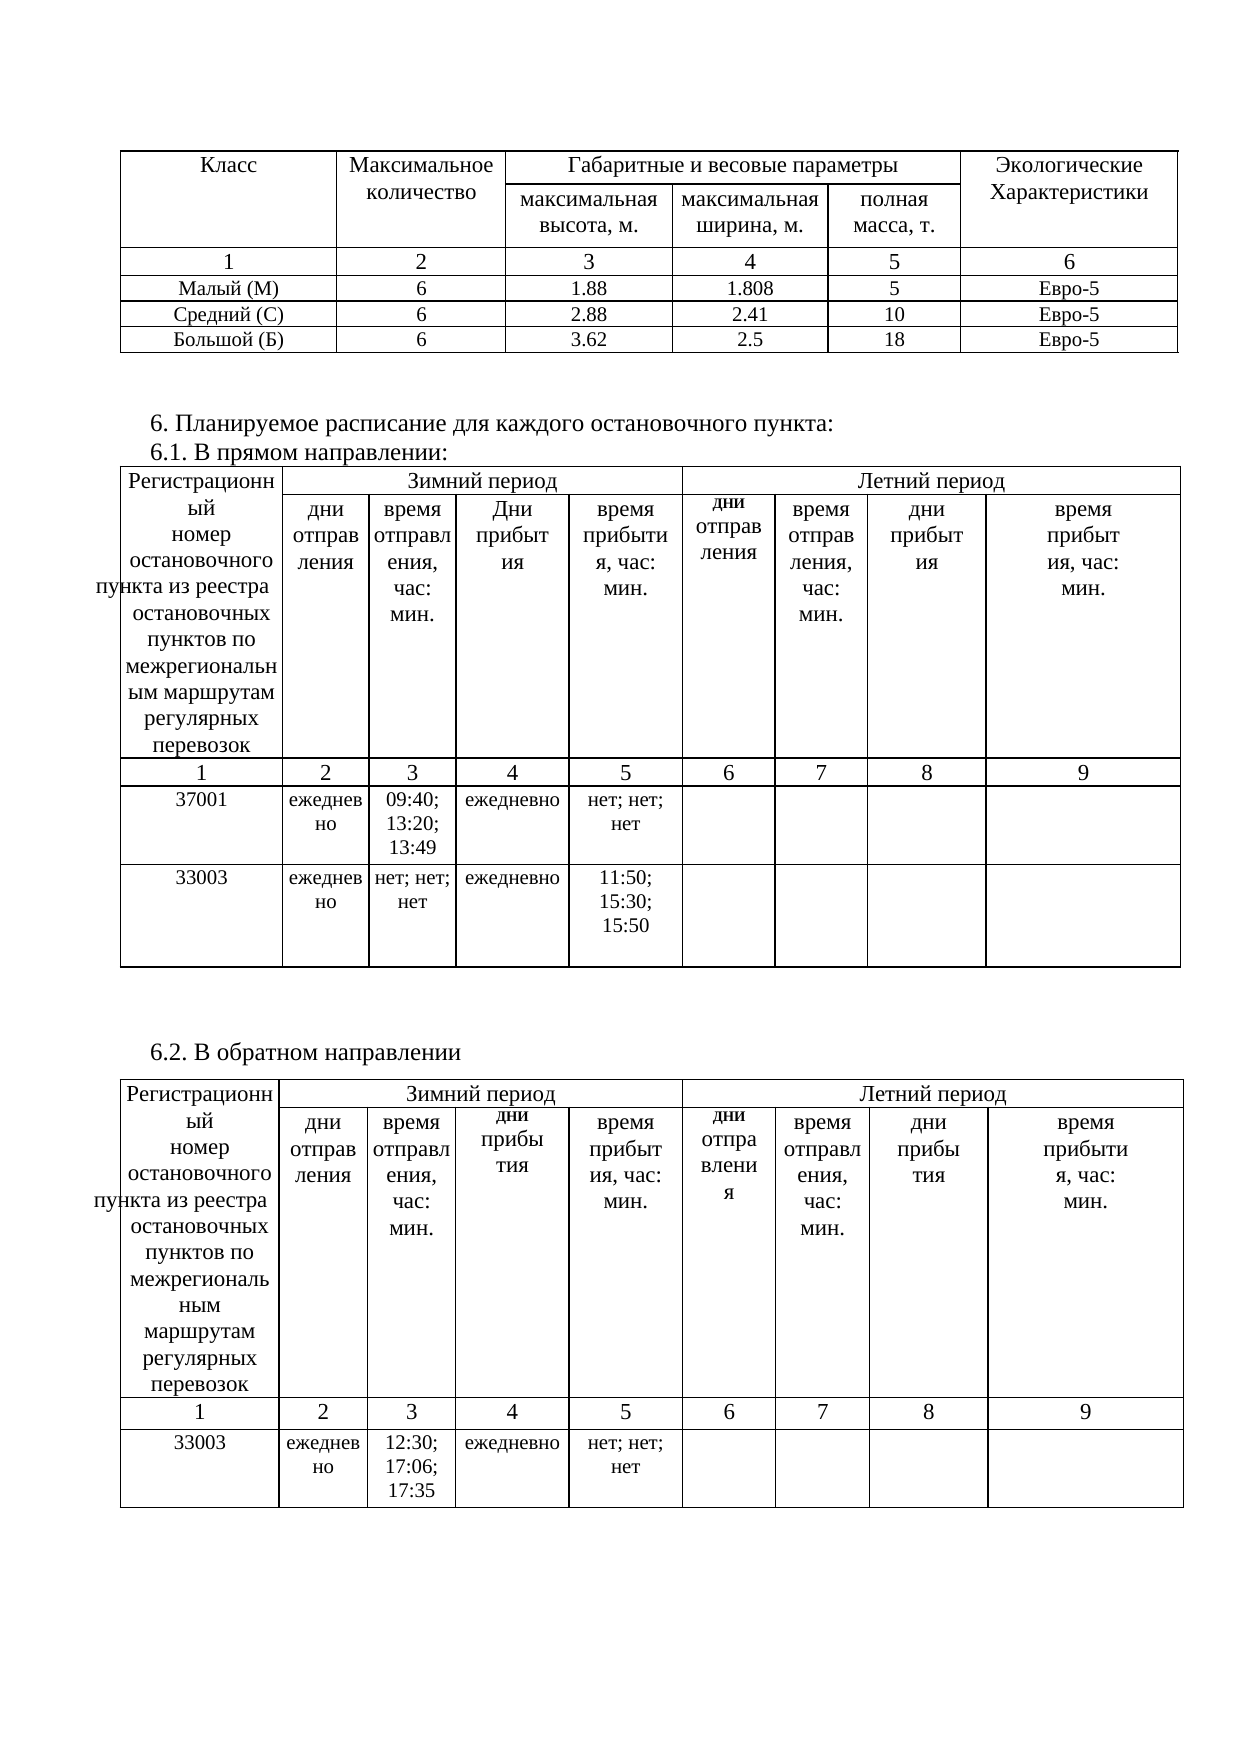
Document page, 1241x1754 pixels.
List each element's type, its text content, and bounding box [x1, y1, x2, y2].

table_cell 4 [456, 1398, 568, 1428]
table_cell [987, 865, 1180, 966]
table_cell Дни прибыт ия [457, 495, 568, 757]
table_cell 37001 [121, 787, 282, 863]
table_cell время прибыт ия, час: мин. [570, 1108, 682, 1397]
text 6.1. В прямом направлении: [150, 437, 1090, 466]
table_cell 5 [829, 276, 960, 300]
table_header Летний период [683, 1080, 1183, 1107]
table_cell ежедневно [457, 865, 568, 966]
table_cell [683, 787, 774, 863]
table_cell максимальная высота, м. [506, 185, 672, 247]
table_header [121, 1080, 278, 1397]
table_cell Евро-5 [961, 327, 1177, 351]
table_cell дни отправ ления [283, 495, 368, 757]
table_cell дни прибыт ия [868, 495, 985, 757]
table_header Зимний период [280, 1080, 682, 1107]
table_cell 11:50; 15:30; 15:50 [570, 865, 682, 966]
text 6.2. В обратном направлении [150, 1037, 1090, 1066]
table_cell время прибыти я, час: мин. [989, 1108, 1183, 1397]
table_cell 6 [961, 248, 1177, 274]
table_cell ежедневно [280, 1430, 367, 1507]
table_cell ежедневно [457, 787, 568, 863]
table_cell 7 [776, 1398, 869, 1428]
table_cell [776, 787, 867, 863]
table_header Регистрационный номер остановочного пункта из реестра остановочных пунктов по межрегиональным маршрутам регулярных перевозок [121, 467, 282, 757]
table_cell [868, 787, 985, 863]
table_cell 4 [673, 248, 827, 274]
table_cell 1 [121, 759, 282, 785]
table_cell 6 [683, 1398, 775, 1428]
table_cell [776, 1430, 869, 1507]
table_cell время отправ ления, час: мин. [776, 495, 867, 757]
table_cell [776, 865, 867, 966]
table_cell нет; нет; нет [370, 865, 455, 966]
table_cell 4 [457, 759, 568, 785]
table_cell дни прибы тия [870, 1108, 987, 1397]
table_cell дни отправ ления [280, 1108, 367, 1397]
table_cell время отправл ения, час: мин. [368, 1108, 455, 1397]
table_cell ДНИ отправ ления [683, 495, 774, 757]
table_cell Большой (Б) [121, 327, 336, 351]
table_cell 2 [283, 759, 368, 785]
table_cell 2.41 [673, 302, 827, 326]
table_cell 12:30; 17:06; 17:35 [368, 1430, 455, 1507]
table_header Максимальное количество [337, 152, 505, 247]
table_cell ежедневно [283, 865, 368, 966]
table_cell 8 [868, 759, 985, 785]
table_cell [683, 1430, 775, 1507]
table_cell ежедневно [456, 1430, 568, 1507]
table_cell 09:40; 13:20; 13:49 [370, 787, 455, 863]
table_cell 1.808 [673, 276, 827, 300]
table_cell Евро-5 [961, 276, 1177, 300]
table_cell 3 [368, 1398, 455, 1428]
table_cell 6 [337, 276, 505, 300]
table_cell время прибыти я, час: мин. [570, 495, 682, 757]
table_cell 3 [370, 759, 455, 785]
table_cell 1 [121, 248, 336, 274]
table_cell ежедневно [283, 787, 368, 863]
table_cell 7 [776, 759, 867, 785]
table_cell 5 [570, 1398, 682, 1428]
table_header Летний период [683, 467, 1180, 493]
table_cell время отправл ения, час: мин. [370, 495, 455, 757]
table_cell 33003 [121, 1430, 278, 1507]
table_cell 6 [683, 759, 774, 785]
table_cell полная масса, т. [829, 185, 960, 247]
table_cell 2 [337, 248, 505, 274]
table_cell 6 [337, 302, 505, 326]
table_cell нет; нет; нет [570, 1430, 682, 1507]
table_cell 1.88 [506, 276, 672, 300]
table_cell время отправл ения, час: мин. [776, 1108, 869, 1397]
table_header Зимний период [283, 467, 682, 493]
table_cell 3 [506, 248, 672, 274]
table_cell нет; нет; нет [570, 787, 682, 863]
table_header Класс [121, 152, 336, 247]
table_header Экологические Характеристики [961, 152, 1177, 247]
table_cell 2.5 [673, 327, 827, 351]
table_cell 33003 [121, 865, 282, 966]
table_cell 5 [829, 248, 960, 274]
table_header Габаритные и весовые параметры [506, 152, 960, 183]
table_cell ДНИ прибы тия [456, 1108, 568, 1397]
table_cell максимальная ширина, м. [673, 185, 827, 247]
table_cell 18 [829, 327, 960, 351]
table_cell 6 [337, 327, 505, 351]
table_cell 10 [829, 302, 960, 326]
table_cell Евро-5 [961, 302, 1177, 326]
table_cell [870, 1430, 987, 1507]
text 6. Планируемое расписание для каждого остановочного пункта: [150, 408, 1090, 437]
table_cell 3.62 [506, 327, 672, 351]
table_cell 9 [989, 1398, 1183, 1428]
table_cell [989, 1430, 1183, 1507]
table_cell время прибыт ия, час: мин. [987, 495, 1180, 757]
table_cell [987, 787, 1180, 863]
table_cell [868, 865, 985, 966]
table_cell Малый (М) [121, 276, 336, 300]
table_cell 8 [870, 1398, 987, 1428]
table_cell 1 [121, 1398, 278, 1428]
table_cell Средний (С) [121, 302, 336, 326]
table_cell 9 [987, 759, 1180, 785]
table_cell ДНИ отпра влени я [683, 1108, 775, 1397]
table_cell 5 [570, 759, 682, 785]
table_cell [683, 865, 774, 966]
table_cell 2.88 [506, 302, 672, 326]
table_cell 2 [280, 1398, 367, 1428]
